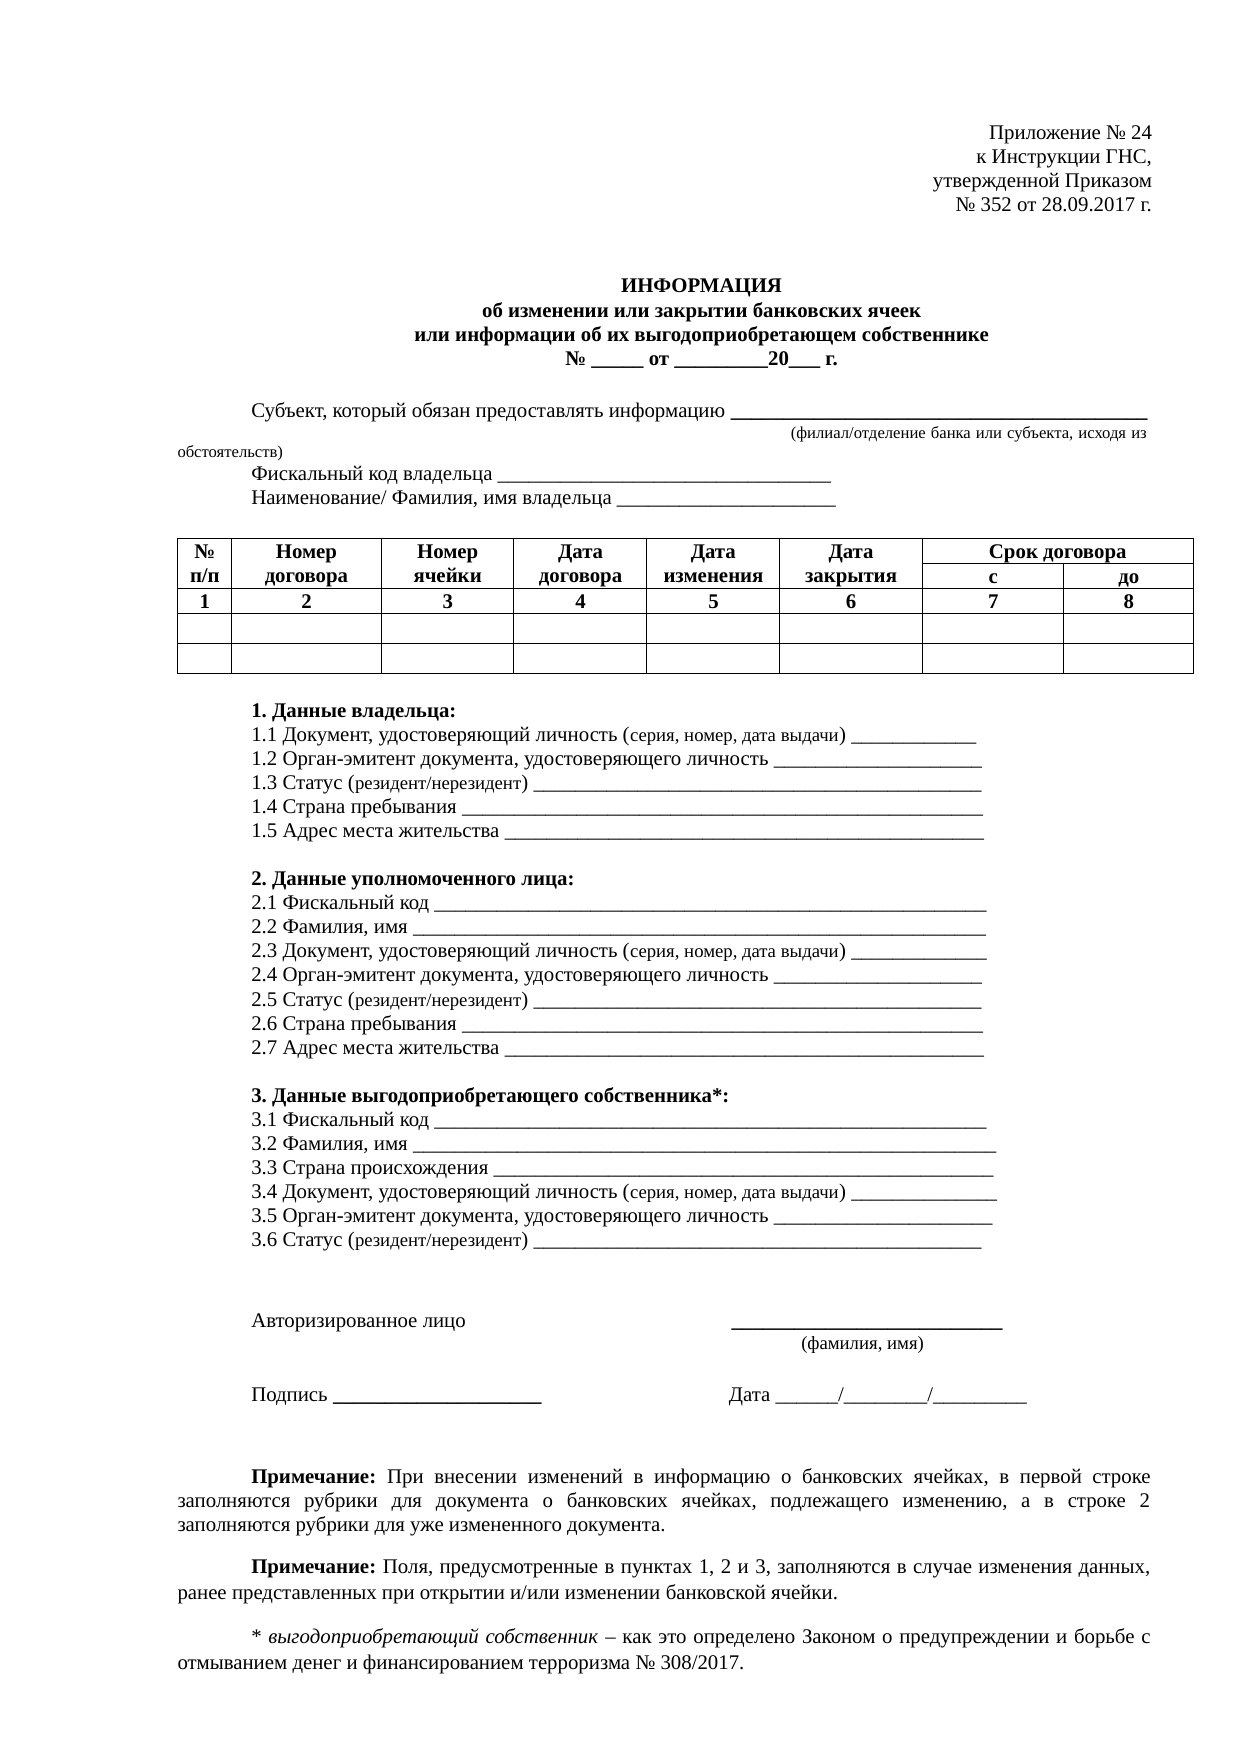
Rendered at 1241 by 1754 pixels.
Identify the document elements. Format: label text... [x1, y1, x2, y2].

table_cell 7 [923, 589, 1063, 613]
table_cell [178, 644, 231, 673]
text к Инструкции ГНС, [177, 144, 1152, 168]
table_cell [382, 644, 513, 673]
table_header Дата изменения [647, 539, 779, 588]
text 3.1 Фискальный код _____________________________________________________ [177, 1107, 1152, 1131]
table_header Дата закрытия [780, 539, 922, 588]
table_cell 8 [1064, 589, 1193, 613]
text Фискальный код владельца ________________________________ [177, 461, 1152, 485]
table_header Срок договора [923, 539, 1193, 563]
text 3. Данные выгодоприобретающего собственника*: [177, 1083, 1152, 1107]
table_cell [382, 614, 513, 643]
table_cell с [923, 564, 1063, 588]
text 2.7 Адрес места жительства ______________________________________________ [177, 1034, 1152, 1059]
text Субъект, который обязан предоставлять информацию ________________________________________ [177, 398, 1152, 422]
text 1.5 Адрес места жительства ______________________________________________ [177, 818, 1152, 842]
text Примечание: При внесении изменений в информацию о банковских ячейках, в первой строке заполняются рубрики для документа о банковских ячейках, подлежащего изменению, а в строке 2 заполняются рубрики для уже измененного документа. [177, 1464, 1152, 1536]
table_cell [1064, 644, 1193, 673]
table_cell [1064, 614, 1193, 643]
table_header № п/п [178, 539, 231, 588]
table_cell [923, 644, 1063, 673]
table_header Номер договора [232, 539, 381, 588]
text Наименование/ Фамилия, имя владельца _____________________ [177, 485, 1152, 509]
text 3.3 Страна происхождения ________________________________________________ [177, 1155, 1152, 1179]
table_cell [923, 614, 1063, 643]
table_cell [647, 644, 779, 673]
text 2.5 Статус (резидент/нерезидент) ___________________________________________ [177, 986, 1152, 1011]
text 3.4 Документ, удостоверяющий личность (серия, номер, дата выдачи) ______________ [177, 1179, 1152, 1203]
text 3.5 Орган-эмитент документа, удостоверяющего личность _____________________ [177, 1203, 1152, 1227]
text 3.2 Фамилия, имя ________________________________________________________ [177, 1131, 1152, 1155]
table_cell [178, 614, 231, 643]
text 1.4 Страна пребывания __________________________________________________ [177, 794, 1152, 818]
table_cell [514, 644, 646, 673]
table_cell 5 [647, 589, 779, 613]
text 2.1 Фискальный код _____________________________________________________ [177, 890, 1152, 914]
text 2.2 Фамилия, имя _______________________________________________________ [177, 914, 1152, 938]
table_cell 3 [382, 589, 513, 613]
text 3.6 Статус (резидент/нерезидент) ___________________________________________ [177, 1227, 1152, 1251]
table_cell [514, 614, 646, 643]
table_cell [232, 614, 381, 643]
text 2.6 Страна пребывания __________________________________________________ [177, 1011, 1152, 1034]
text 2.4 Орган-эмитент документа, удостоверяющего личность ____________________ [177, 962, 1152, 986]
table_cell [647, 614, 779, 643]
text утвержденной Приказом [177, 168, 1152, 192]
text 2.3 Документ, удостоверяющий личность (серия, номер, дата выдачи) _____________ [177, 938, 1152, 962]
text Приложение № 24 [177, 120, 1152, 144]
table_cell [780, 614, 922, 643]
table_cell [780, 644, 922, 673]
text 1.1 Документ, удостоверяющий личность (серия, номер, дата выдачи) ____________ [177, 722, 1152, 746]
text № 352 от 28.09.2017 г. [177, 192, 1152, 216]
text (фамилия, имя) [177, 1332, 1152, 1353]
table_header Номер ячейки [382, 539, 513, 588]
text ИНФОРМАЦИЯ [177, 273, 1152, 297]
text или информации об их выгодоприобретающем собственнике [177, 322, 1152, 346]
text 2. Данные уполномоченного лица: [177, 866, 1152, 890]
text 1. Данные владельца: [177, 698, 1152, 722]
text № _____ от _________20___ г. [177, 346, 1152, 370]
table_cell 2 [232, 589, 381, 613]
text об изменении или закрытии банковских ячеек [177, 297, 1152, 322]
table_cell 4 [514, 589, 646, 613]
text Примечание: Поля, предусмотренные в пунктах 1, 2 и 3, заполняются в случае изменения данных, ранее представленных при открытии и/или изменении банковской ячейки. [177, 1554, 1152, 1604]
text * выгодоприобретающий собственник – как это определено Законом о предупреждении и борьбе с отмыванием денег и финансированием терроризма № 308/2017. [177, 1624, 1152, 1674]
table_cell до [1064, 564, 1193, 588]
table_header Дата договора [514, 539, 646, 588]
text 1.2 Орган-эмитент документа, удостоверяющего личность ____________________ [177, 746, 1152, 770]
text Авторизированное лицо __________________________ [177, 1308, 1152, 1332]
table_cell [232, 644, 381, 673]
table_cell 6 [780, 589, 922, 613]
text Подпись ____________________ Дата ______/________/_________ [177, 1382, 1152, 1406]
table_cell 1 [178, 589, 231, 613]
text 1.3 Статус (резидент/нерезидент) ___________________________________________ [177, 770, 1152, 794]
text (филиал/отделение банка или субъекта, исходя из обстоятельств) [177, 422, 1152, 461]
